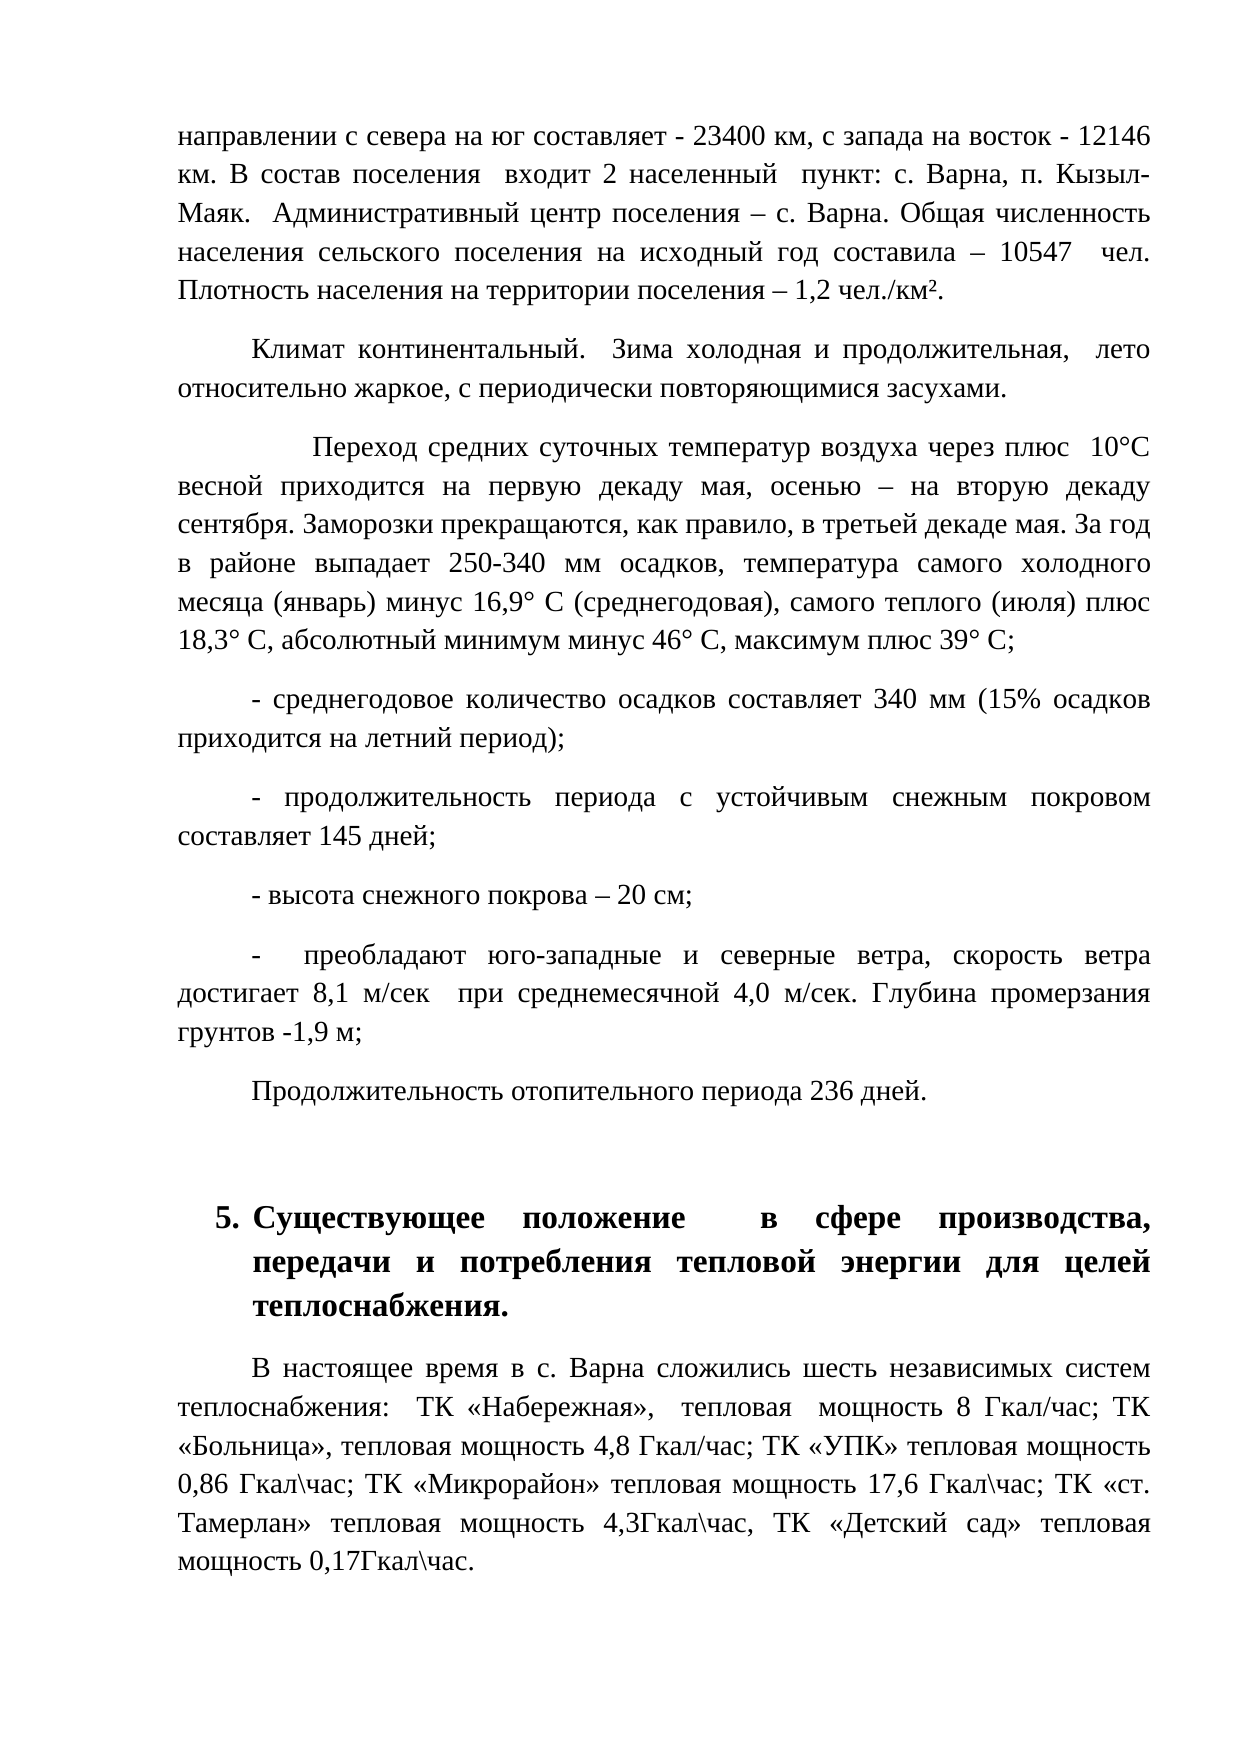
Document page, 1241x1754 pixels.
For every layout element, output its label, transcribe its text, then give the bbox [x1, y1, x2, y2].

text Продолжительность отопительного периода 236 дней. [177, 1073, 1152, 1107]
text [177, 118, 1152, 306]
text - высота снежного покрова – 20 см; [177, 877, 1152, 911]
text Переход средних суточных температур воздуха через плюс 10°С весной приходится на первую декаду мая, осенью – на вторую декаду сентября. Заморозки прекращаются, как правило, в третьей декаде мая. За год в районе выпадает 250-340 мм осадков, температура самого холодного месяца (январь) минус 16,9° С (среднегодовая), самого теплого (июля) плюс 18,3° С, абсолютный минимум минус 46° С, максимум плюс 39° С; [177, 429, 1152, 656]
text - продолжительность периода с устойчивым снежным покровом составляет 145 дней; [177, 779, 1152, 852]
text - среднегодовое количество осадков составляет 340 мм (15% осадков приходится на летний период); [177, 682, 1152, 754]
text Климат континентальный. Зима холодная и продолжительная, лето относительно жаркое, с периодически повторяющимися засухами. [177, 332, 1152, 404]
list Существующее положение в сфере производства, передачи и потребления тепловой энергии для целей теплоснабжения. [215, 1198, 1152, 1324]
text - преобладают юго-западные и северные ветра, скорость ветра достигает 8,1 м/сек при среднемесячной 4,0 м/сек. Глубина промерзания грунтов -1,9 м; [177, 937, 1152, 1047]
text В настоящее время в с. Варна сложились шесть независимых систем теплоснабжения: ТК «Набережная», тепловая мощность 8 Гкал/час; ТК «Больница», тепловая мощность 4,8 Гкал/час; ТК «УПК» тепловая мощность 0,86 Гкал\час; ТК «Микрорайон» тепловая мощность 17,6 Гкал\час; ТК «ст. Тамерлан» тепловая мощность 4,3Гкал\час, ТК «Детский сад» тепловая мощность 0,17Гкал\час. [177, 1351, 1152, 1577]
